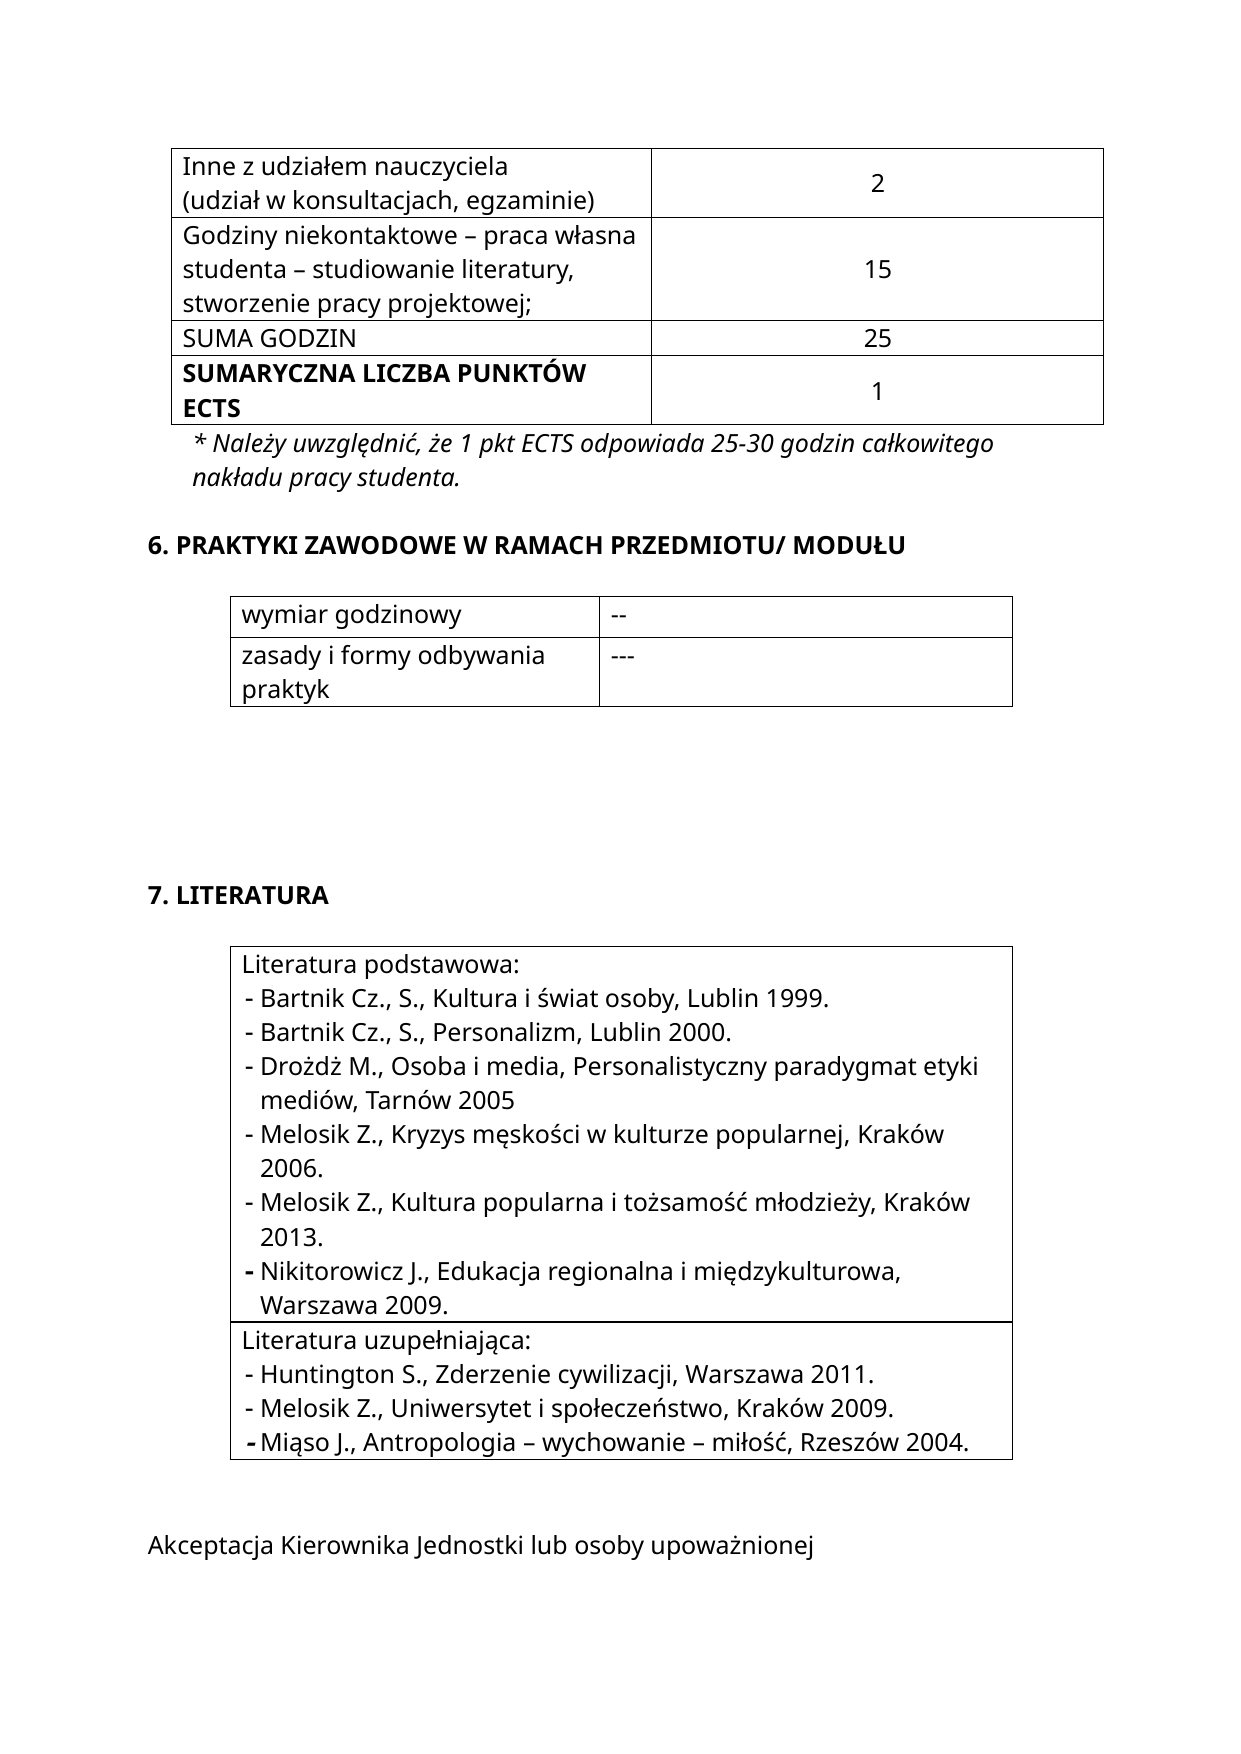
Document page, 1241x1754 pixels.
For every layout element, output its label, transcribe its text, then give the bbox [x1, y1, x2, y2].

table_cell Literatura uzupełniająca: Huntington S., Zderzenie cywilizacji, Warszawa 2011. Melosik Z., Uniwersytet i społeczeństwo, Kraków 2009. Miąso J., Antropologia – wychowanie – miłość, Rzeszów 2004. [231, 1323, 1012, 1459]
table_cell 15 [652, 218, 1103, 320]
text 7. LITERATURA [148, 877, 1093, 912]
table_cell 2 [652, 149, 1103, 217]
table_cell 25 [652, 321, 1103, 355]
table_cell Godziny niekontaktowe – praca własna studenta – studiowanie literatury, stworzenie pracy projektowej; [172, 218, 651, 320]
text * Należy uwzględnić, że 1 pkt ECTS odpowiada 25-30 godzin całkowitego nakładu pracy studenta. [192, 425, 1093, 493]
table_header -- [600, 597, 1012, 637]
table_cell --- [600, 638, 1012, 706]
table_cell SUMARYCZNA LICZBA PUNKTÓW ECTS [172, 356, 651, 424]
text Akceptacja Kierownika Jednostki lub osoby upoważnionej [148, 1528, 1093, 1562]
table_header wymiar godzinowy [231, 597, 599, 637]
table_cell Inne z udziałem nauczyciela (udział w konsultacjach, egzaminie) [172, 149, 651, 217]
table_header Literatura podstawowa: Bartnik Cz., S., Kultura i świat osoby, Lublin 1999. Bartnik Cz., S., Personalizm, Lublin 2000. Drożdż M., Osoba i media, Personalistyczny paradygmat etyki mediów, Tarnów 2005 Melosik Z., Kryzys męskości w kulturze popularnej, Kraków 2006. Melosik Z., Kultura popularna i tożsamość młodzieży, Kraków 2013. Nikitorowicz J., Edukacja regionalna i międzykulturowa, Warszawa 2009. [231, 947, 1012, 1321]
table_cell 1 [652, 356, 1103, 424]
text 6. PRAKTYKI ZAWODOWE W RAMACH PRZEDMIOTU/ MODUŁU [148, 527, 1093, 562]
table_cell zasady i formy odbywania praktyk [231, 638, 599, 706]
table_cell SUMA GODZIN [172, 321, 651, 355]
